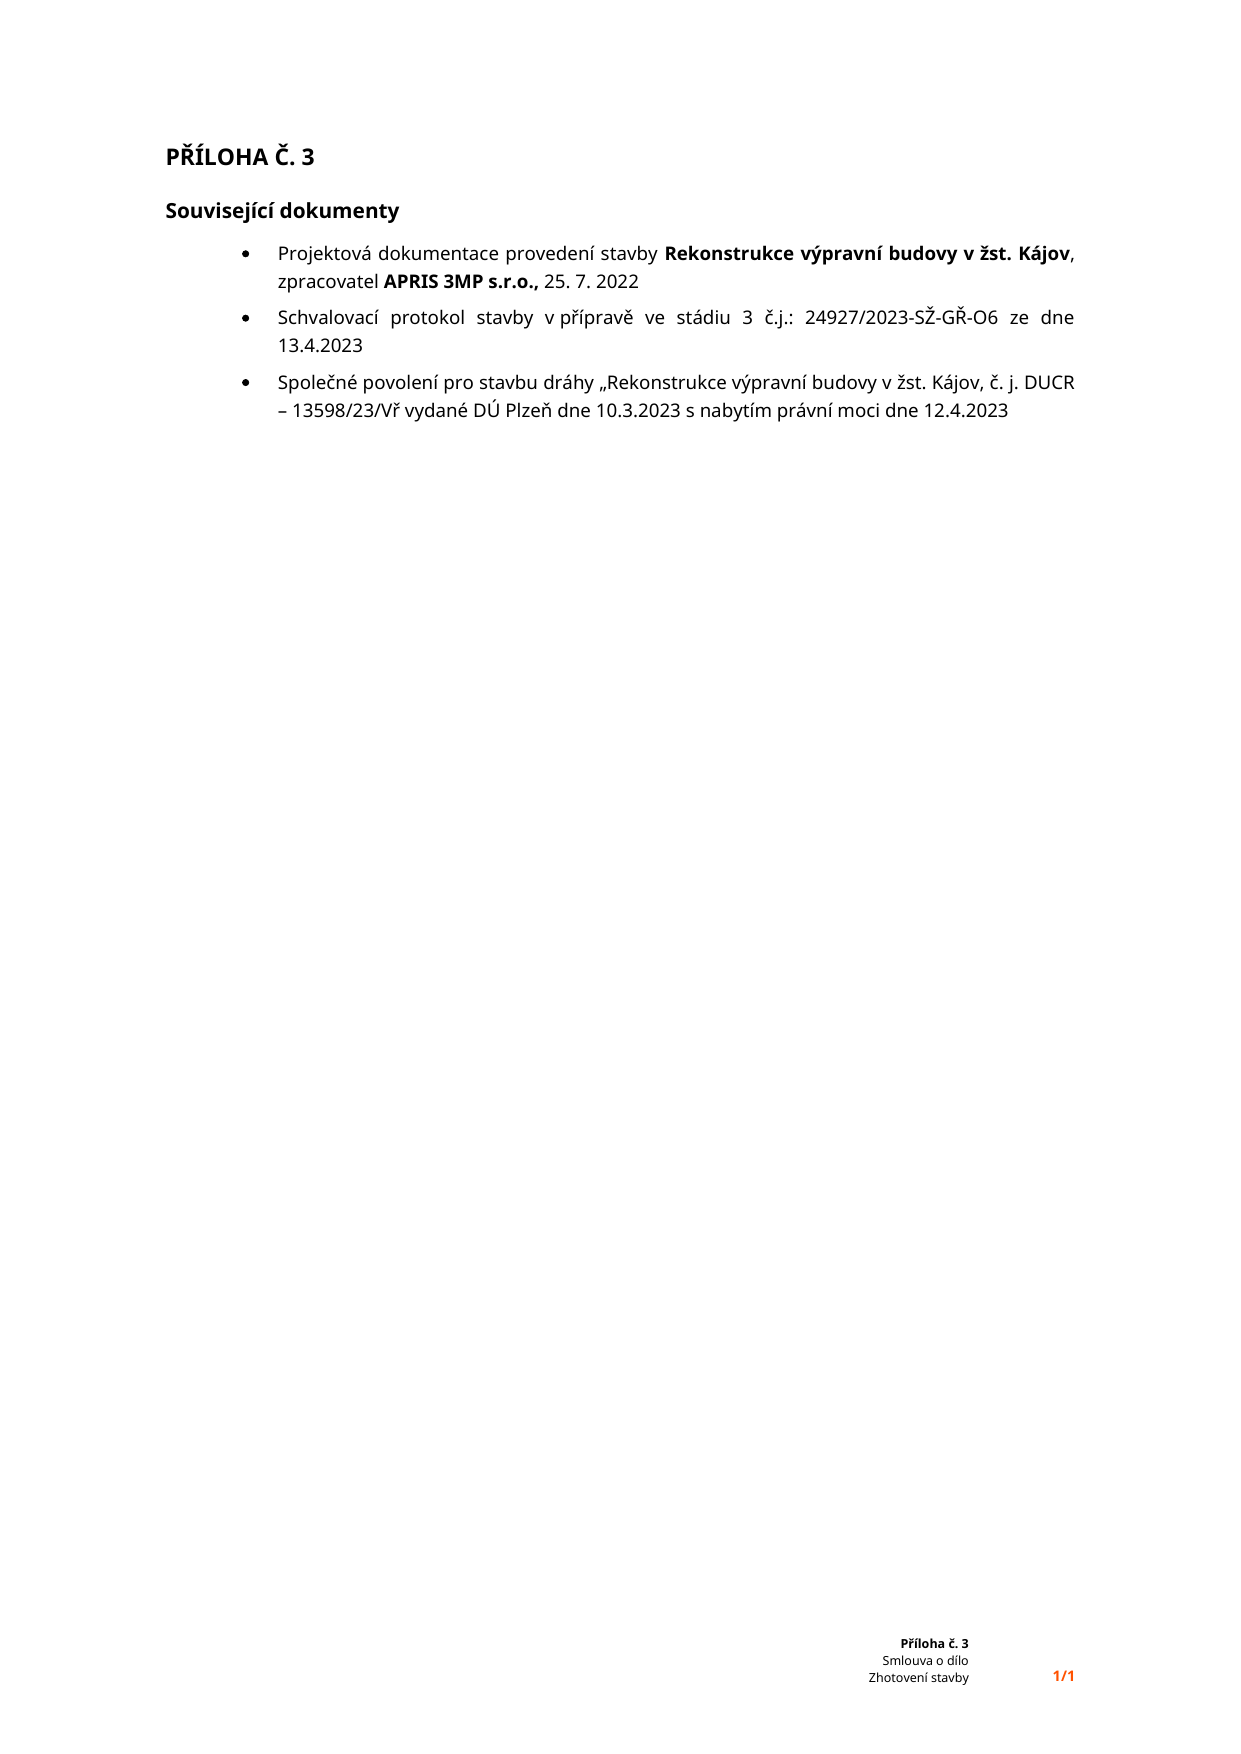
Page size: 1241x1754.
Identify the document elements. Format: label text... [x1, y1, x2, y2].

text Související dokumenty [165, 197, 1075, 225]
text Příloha č. 3 [165, 141, 1075, 173]
text Schvalovací protokol stavby v přípravě ve stádiu 3 č.j.: 24927/2023-SŽ-GŘ-O6 ze dne 13.4.2023 [242, 305, 1075, 358]
text Projektová dokumentace provedení stavby Rekonstrukce výpravní budovy v žst. Kájov, zpracovatel APRIS 3MP s.r.o., 25. 7. 2022 [242, 240, 1075, 294]
text Společné povolení pro stavbu dráhy „Rekonstrukce výpravní budovy v žst. Kájov, č. j. DUCR – 13598/23/Vř vydané DÚ Plzeň dne 10.3.2023 s nabytím právní moci dne 12.4.2023 [242, 369, 1075, 423]
